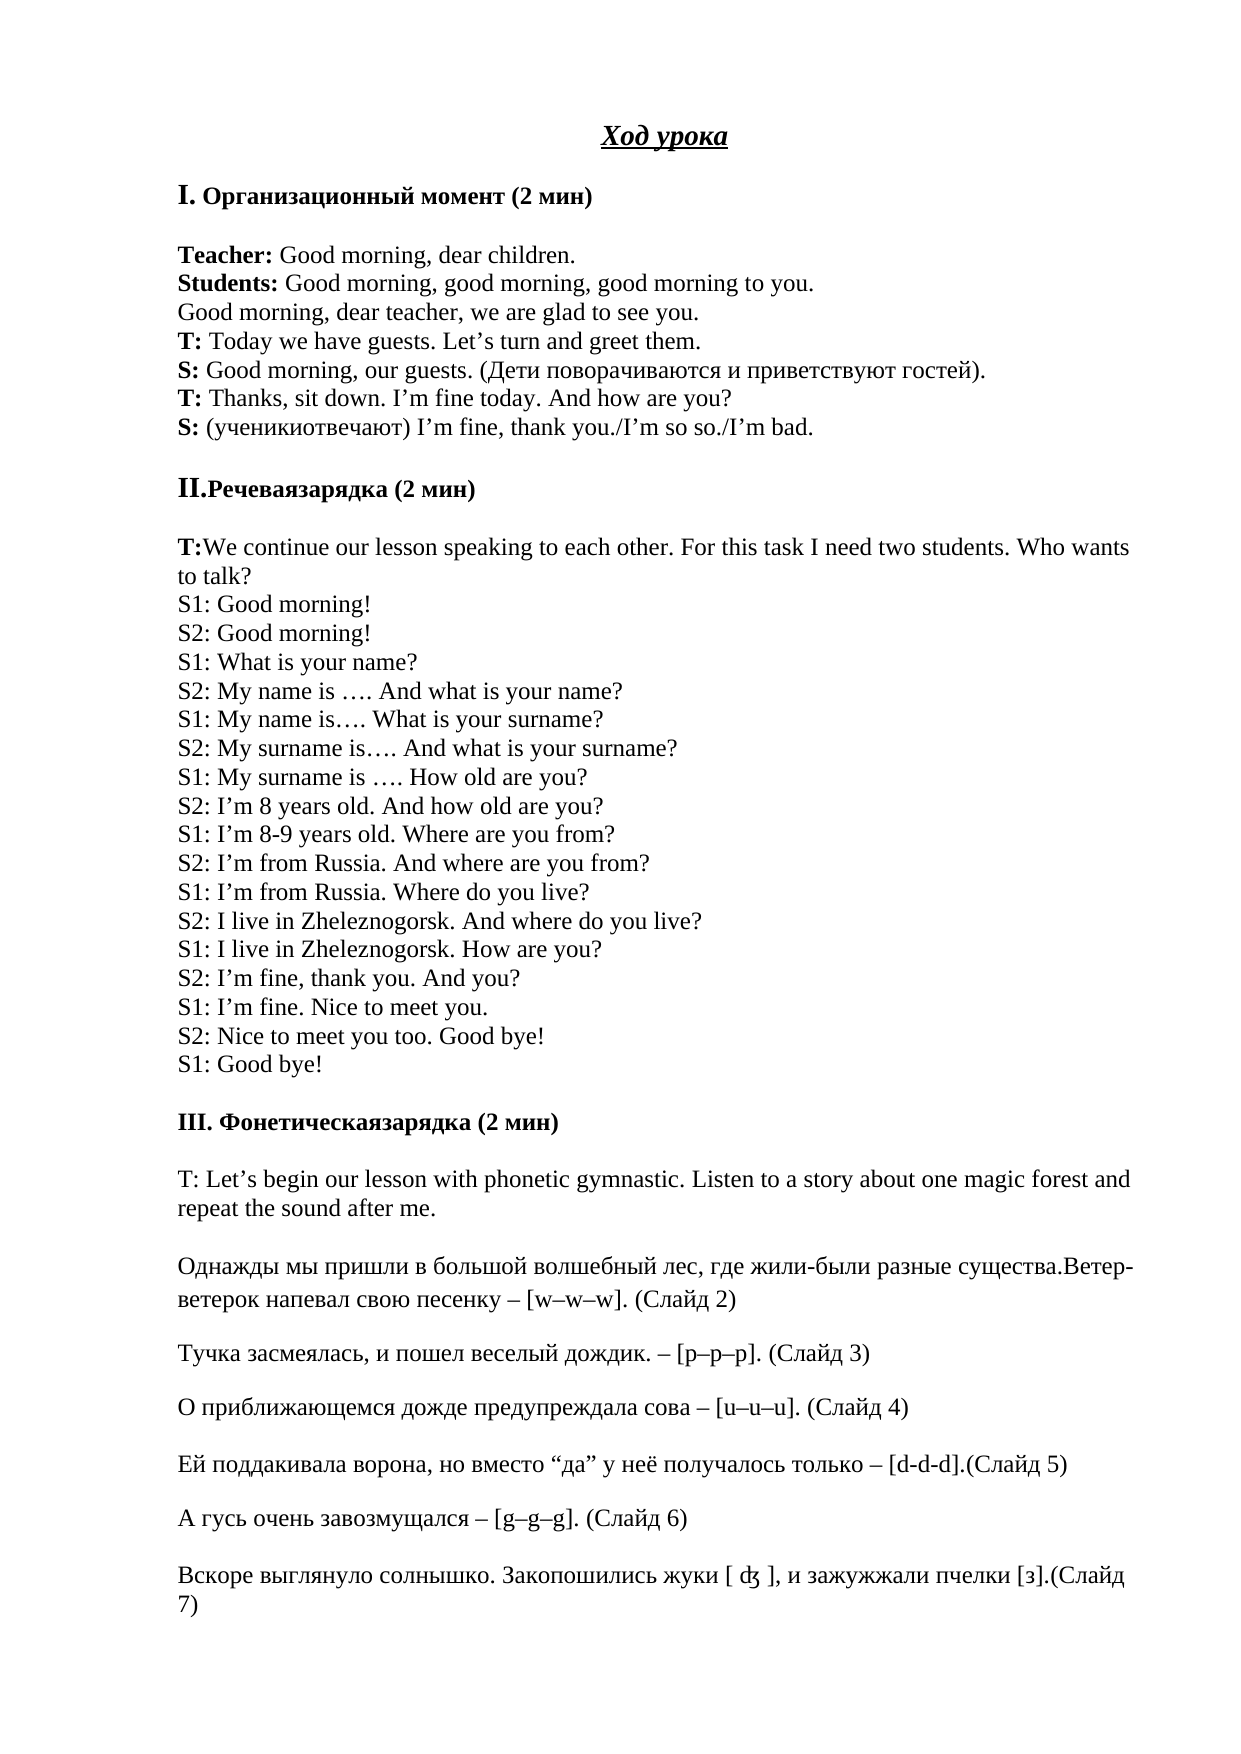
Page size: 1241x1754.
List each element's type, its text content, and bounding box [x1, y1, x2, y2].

text T: Let’s begin our lesson with phonetic gymnastic. Listen to a story about one magic forest and repeat the sound after me. [177, 1164, 1152, 1222]
text S1: My name is…. What is your surname? [177, 704, 1152, 733]
text Ход урока [177, 118, 1152, 152]
text S2: I live in Zheleznogorsk. And where do you live? [177, 906, 1152, 934]
text S2: I’m 8 years old. And how old are you? [177, 791, 1152, 819]
text S: Good morning, our guests. (Дети поворачиваются и приветствуют гостей). [177, 355, 1152, 383]
text T: Today we have guests. Let’s turn and greet them. [177, 326, 1152, 355]
text Вскоре выглянуло солнышко. Закопошились жуки [ ʤ ], и зажужжали пчелки [з].(Слайд 7) [177, 1560, 1152, 1618]
text S2: Nice to meet you too. Good bye! [177, 1021, 1152, 1049]
text S2: I’m fine, thank you. And you? [177, 963, 1152, 992]
text S: (ученикиотвечают) I’m fine, thank you./I’m so so./I’m bad. [177, 412, 1152, 441]
text III. Фонетическаязарядка (2 мин) [177, 1107, 1152, 1136]
text S2: Good morning! [177, 618, 1152, 647]
text Good morning, dear teacher, we are glad to see you. [177, 297, 1152, 326]
text Однажды мы пришли в большой волшебный лес, где жили-были разные существа.Ветер-ветерок напевал свою песенку – [w–w–w]. (Слайд 2) [177, 1251, 1152, 1313]
text S1: I’m from Russia. Where do you live? [177, 877, 1152, 906]
text I. Организационный момент (2 мин) [177, 177, 1152, 211]
text S2: My name is …. And what is your name? [177, 676, 1152, 704]
text Teacher: Good morning, dear children. [177, 240, 1152, 268]
text Ей поддакивала ворона, но вместо “да” у неё получалось только – [d-d-d].(Слайд 5) [177, 1449, 1152, 1478]
text S1: I’m 8-9 years old. Where are you from? [177, 819, 1152, 848]
text II.Речеваязарядка (2 мин) [177, 470, 1152, 503]
text S1: Good morning! [177, 589, 1152, 618]
text Students: Good morning, good morning, good morning to you. [177, 268, 1152, 297]
text S1: My surname is …. How old are you? [177, 762, 1152, 791]
text T: Thanks, sit down. I’m fine today. And how are you? [177, 383, 1152, 412]
text S1: I’m fine. Nice to meet you. [177, 992, 1152, 1021]
text S2: I’m from Russia. And where are you from? [177, 848, 1152, 877]
text О приближающемся дожде предупреждала сова – [u–u–u]. (Слайд 4) [177, 1392, 1152, 1420]
text S2: My surname is…. And what is your surname? [177, 733, 1152, 762]
text А гусь очень завозмущался – [g–g–g]. (Слайд 6) [177, 1503, 1152, 1532]
text S1: I live in Zheleznogorsk. How are you? [177, 934, 1152, 963]
text T:We continue our lesson speaking to each other. For this task I need two students. Who wants to talk? [177, 532, 1152, 589]
text S1: Good bye! [177, 1049, 1152, 1078]
text S1: What is your name? [177, 647, 1152, 676]
text Тучка засмеялась, и пошел веселый дождик. – [p–p–p]. (Слайд 3) [177, 1338, 1152, 1366]
